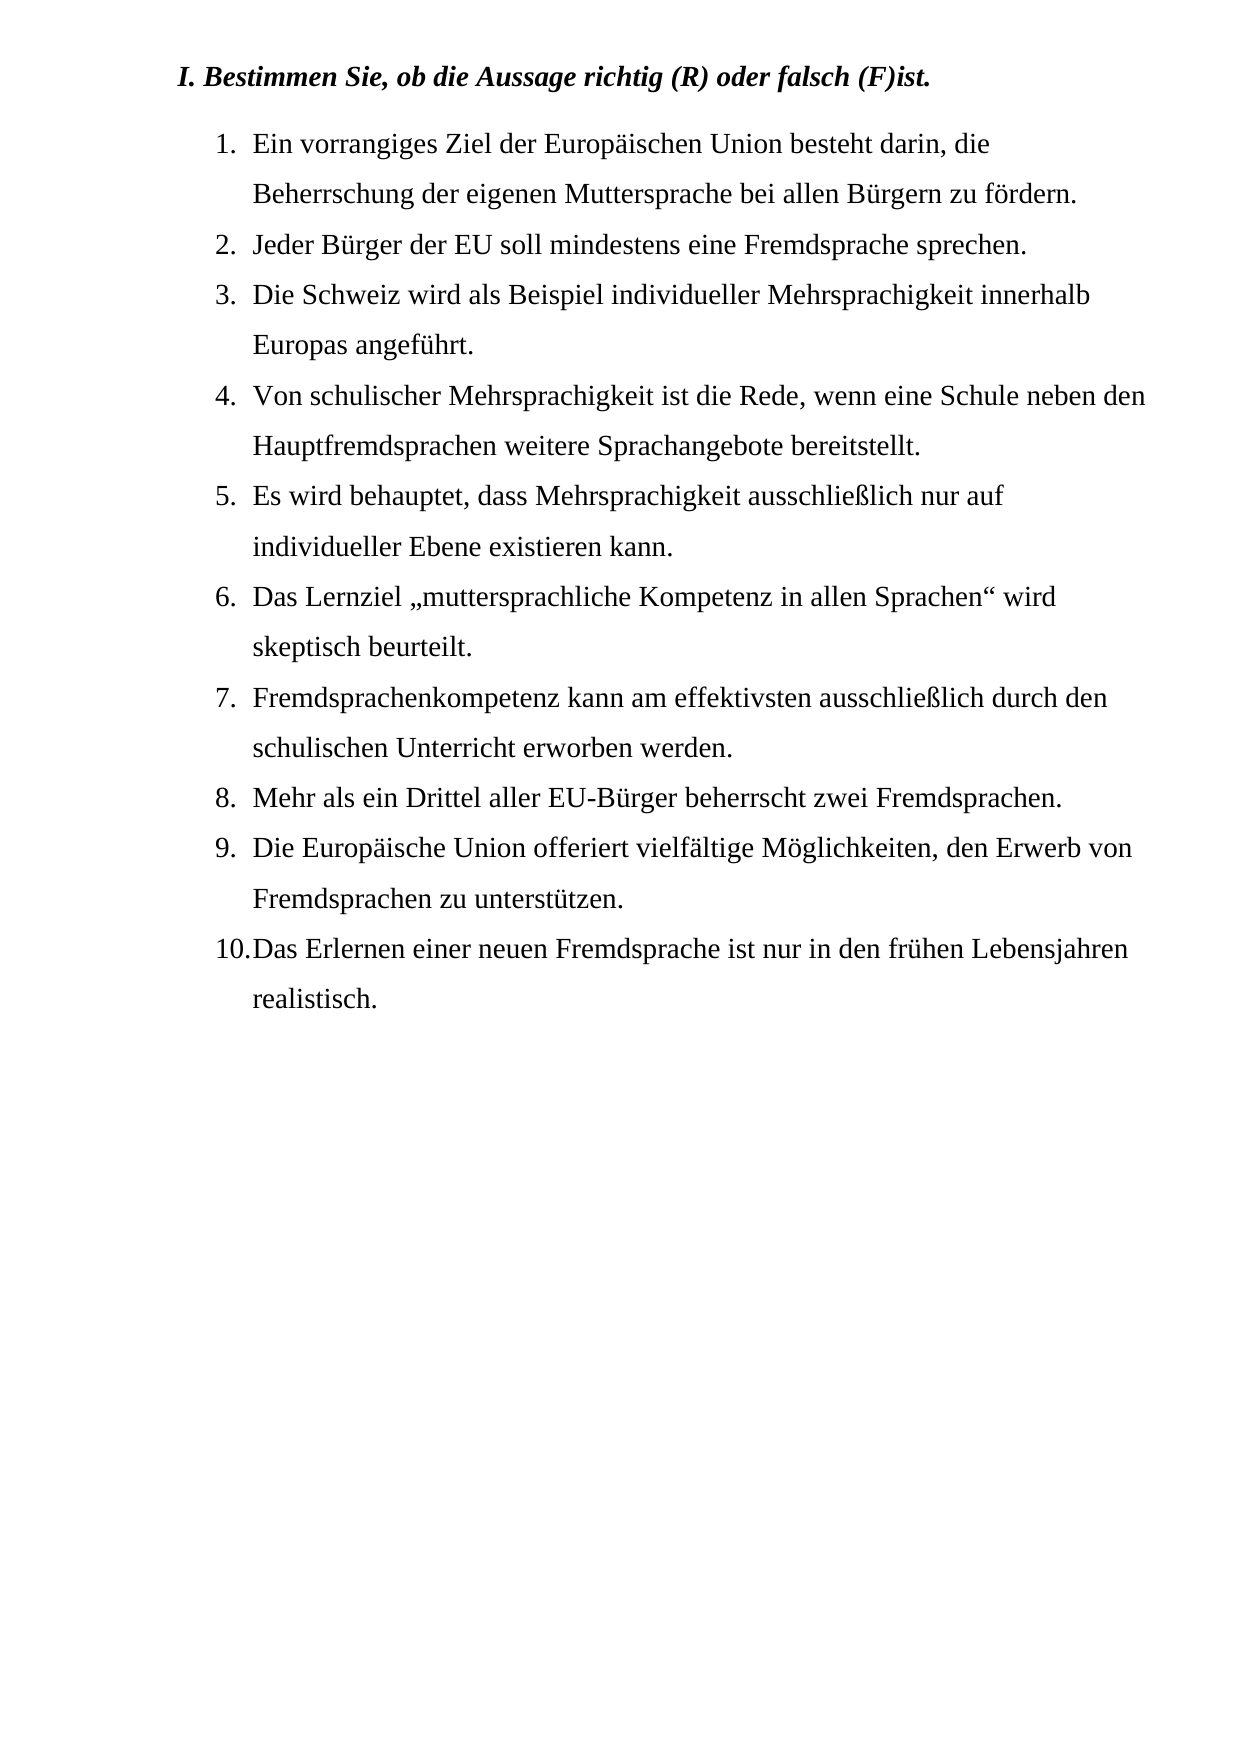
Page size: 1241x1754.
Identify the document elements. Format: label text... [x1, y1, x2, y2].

list Das Erlernen einer neuen Fremdsprache ist nur in den frühen Lebensjahren realistisch. [215, 931, 1152, 1015]
list Ein vorrangiges Ziel der Europäischen Union besteht darin, die Beherrschung der eigenen Muttersprache bei allen Bürgern zu fördern. [215, 126, 1152, 210]
list Mehr als ein Drittel aller EU-Bürger beherrscht zwei Fremdsprachen. [215, 780, 1152, 814]
list Die Europäische Union offeriert vielfältige Möglichkeiten, den Erwerb von Fremdsprachen zu unterstützen. [215, 831, 1152, 914]
list Es wird behauptet, dass Mehrsprachigkeit ausschließlich nur auf individueller Ebene existieren kann. [215, 478, 1152, 562]
list Die Schweiz wird als Beispiel individueller Mehrsprachigkeit innerhalb Europas angeführt. [215, 277, 1152, 361]
list Jeder Bürger der EU soll mindestens eine Fremdsprache sprechen. [215, 227, 1152, 260]
list Von schulischer Mehrsprachigkeit ist die Rede, wenn eine Schule neben den Hauptfremdsprachen weitere Sprachangebote bereitstellt. [215, 378, 1152, 462]
list Fremdsprachenkompetenz kann am effektivsten ausschließlich durch den schulischen Unterricht erworben werden. [215, 680, 1152, 763]
text I. Bestimmen Sie, ob die Aussage richtig (R) oder falsch (F)ist. [177, 59, 1152, 93]
list Das Lernziel „muttersprachliche Kompetenz in allen Sprachen“ wird skeptisch beurteilt. [215, 579, 1152, 663]
